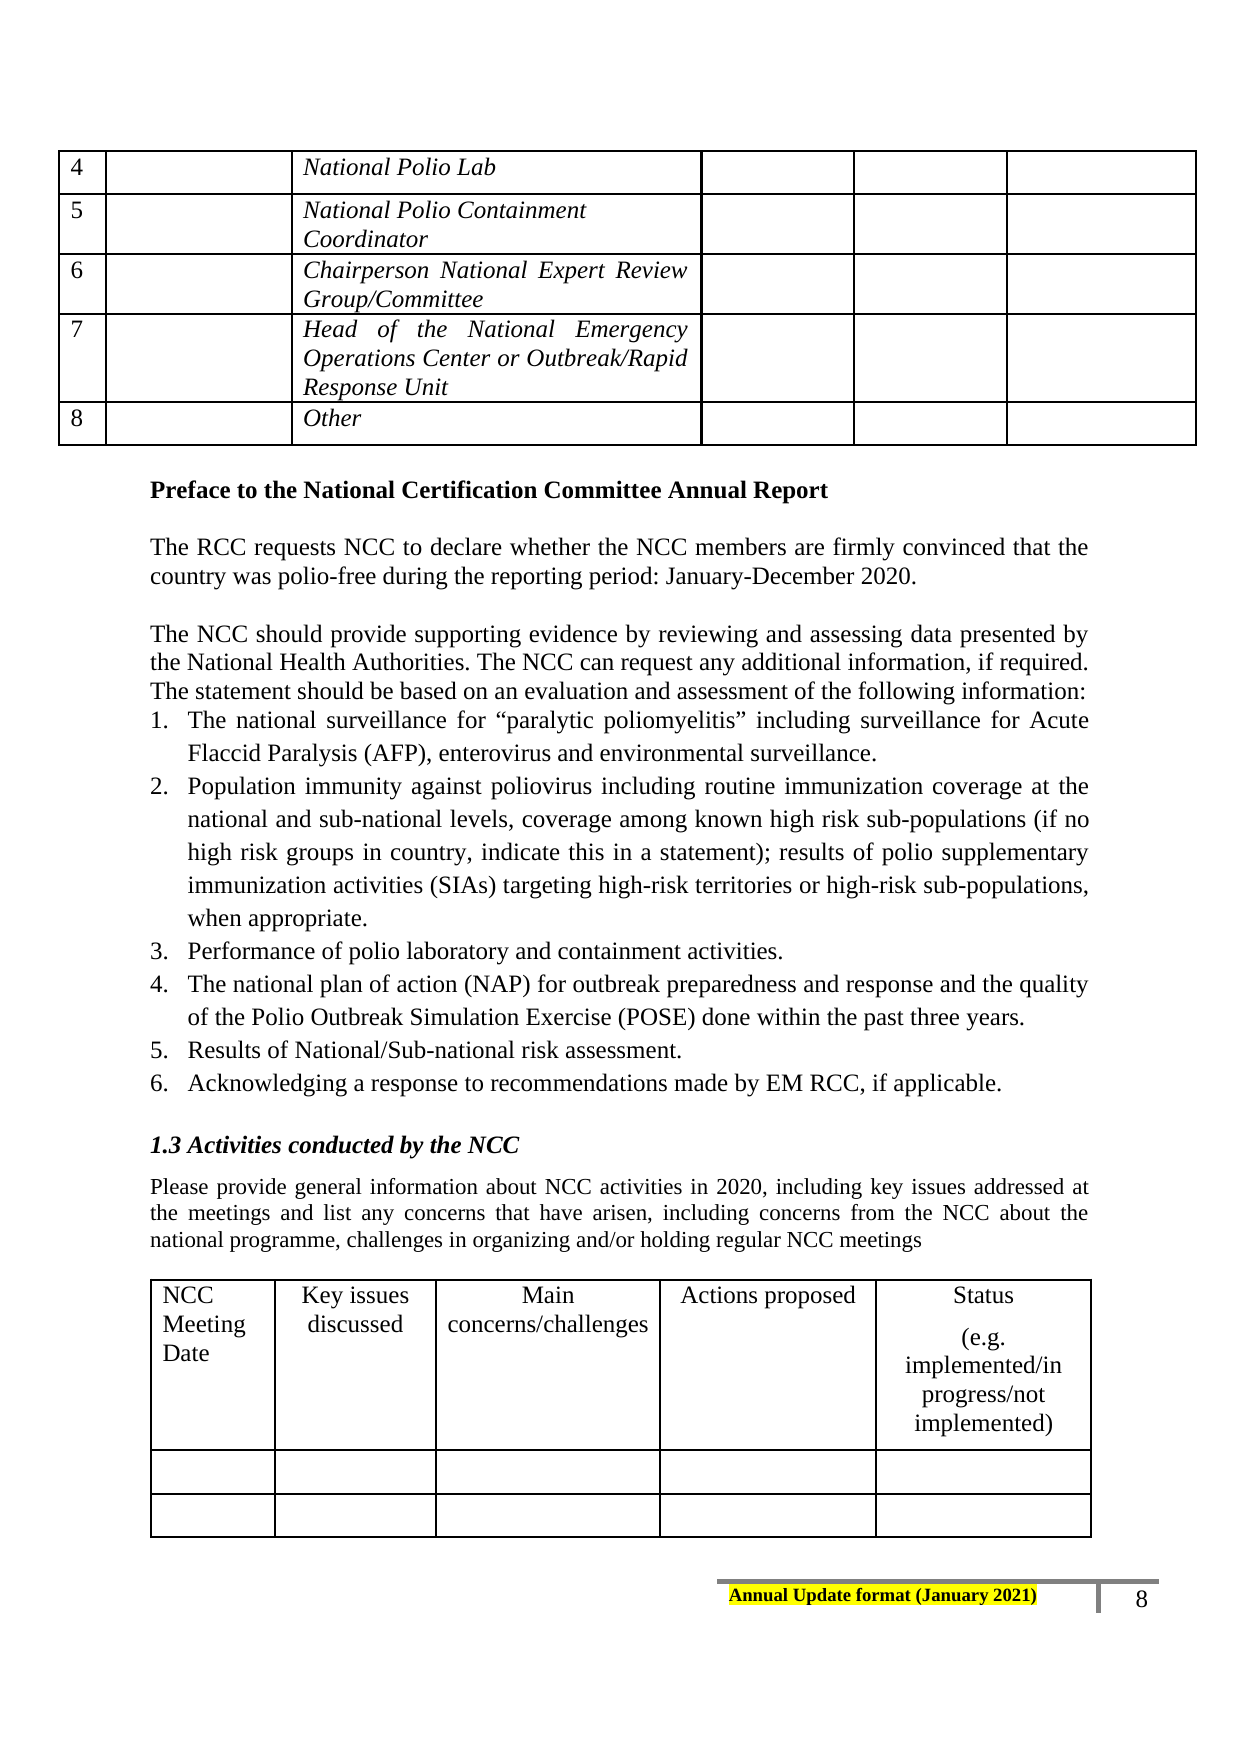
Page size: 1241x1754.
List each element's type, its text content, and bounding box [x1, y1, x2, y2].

table_cell [107, 315, 291, 401]
table_header Main concerns/challenges [437, 1281, 659, 1449]
table_header Status (e.g. implemented/in progress/not implemented) [877, 1281, 1090, 1449]
table_cell [1008, 315, 1195, 401]
text Please provide general information about NCC activities in 2020, including key issues addressed at the meetings and list any concerns that have arisen, including concerns from the NCC about the national programme, challenges in organizing and/or holding regular NCC meetings [150, 1173, 1090, 1252]
text The NCC should provide supporting evidence by reviewing and assessing data presented by the National Health Authorities. The NCC can request any additional information, if required. The statement should be based on an evaluation and assessment of the following information: [150, 619, 1090, 705]
table_cell [703, 255, 853, 312]
table_cell Other [293, 403, 700, 444]
table_cell [276, 1495, 435, 1536]
list The national surveillance for “paralytic poliomyelitis” including surveillance for Acute Flaccid Paralysis (AFP), enterovirus and environmental surveillance. [150, 705, 1090, 767]
table_cell [107, 255, 291, 312]
table_header NCC Meeting Date [152, 1281, 274, 1449]
table_cell Chairperson National Expert Review Group/Committee [293, 255, 700, 312]
table_cell Head of the National Emergency Operations Center or Outbreak/Rapid Response Unit [293, 315, 700, 401]
table_cell [1008, 255, 1195, 312]
table_cell [661, 1495, 875, 1536]
table_cell [703, 403, 853, 444]
table_cell [1008, 195, 1195, 253]
table_cell [877, 1451, 1090, 1493]
table_cell [877, 1495, 1090, 1536]
table_cell [107, 195, 291, 253]
table_cell [703, 315, 853, 401]
list Results of National/Sub-national risk assessment. [150, 1035, 1090, 1064]
table_cell [276, 1451, 435, 1493]
table_cell [661, 1451, 875, 1493]
table_cell [855, 195, 1006, 253]
table_cell [855, 255, 1006, 312]
table_cell 4 [60, 152, 105, 193]
table_cell [855, 315, 1006, 401]
table_cell 8 [60, 403, 105, 444]
table_cell 6 [60, 255, 105, 312]
list Performance of polio laboratory and containment activities. [150, 936, 1090, 965]
table_cell [107, 152, 291, 193]
table_cell National Polio Lab [293, 152, 700, 193]
table_cell 7 [60, 315, 105, 401]
table_cell [107, 403, 291, 444]
subtitle 1.3 Activities conducted by the NCC [150, 1130, 1090, 1159]
table_cell [437, 1495, 659, 1536]
table_cell [703, 152, 853, 193]
table_header Key issues discussed [276, 1281, 435, 1449]
list Population immunity against poliovirus including routine immunization coverage at the national and sub-national levels, coverage among known high risk sub-populations (if no high risk groups in country, indicate this in a statement); results of polio supplementary immunization activities (SIAs) targeting high-risk territories or high-risk sub-populations, when appropriate. [150, 771, 1090, 932]
text Preface to the National Certification Committee Annual Report [150, 475, 1090, 504]
table_cell [855, 403, 1006, 444]
table_cell National Polio Containment Coordinator [293, 195, 700, 253]
list The national plan of action (NAP) for outbreak preparedness and response and the quality of the Polio Outbreak Simulation Exercise (POSE) done within the past three years. [150, 969, 1090, 1031]
table_cell [152, 1495, 274, 1536]
table_cell [437, 1451, 659, 1493]
table_cell [152, 1451, 274, 1493]
table_header Actions proposed [661, 1281, 875, 1449]
text The RCC requests NCC to declare whether the NCC members are firmly convinced that the country was polio-free during the reporting period: January-December 2020. [150, 532, 1090, 590]
table_cell [1008, 403, 1195, 444]
table_cell [1008, 152, 1195, 193]
list Acknowledging a response to recommendations made by EM RCC, if applicable. [150, 1068, 1090, 1097]
table_cell [703, 195, 853, 253]
table_cell 5 [60, 195, 105, 253]
table_cell [855, 152, 1006, 193]
